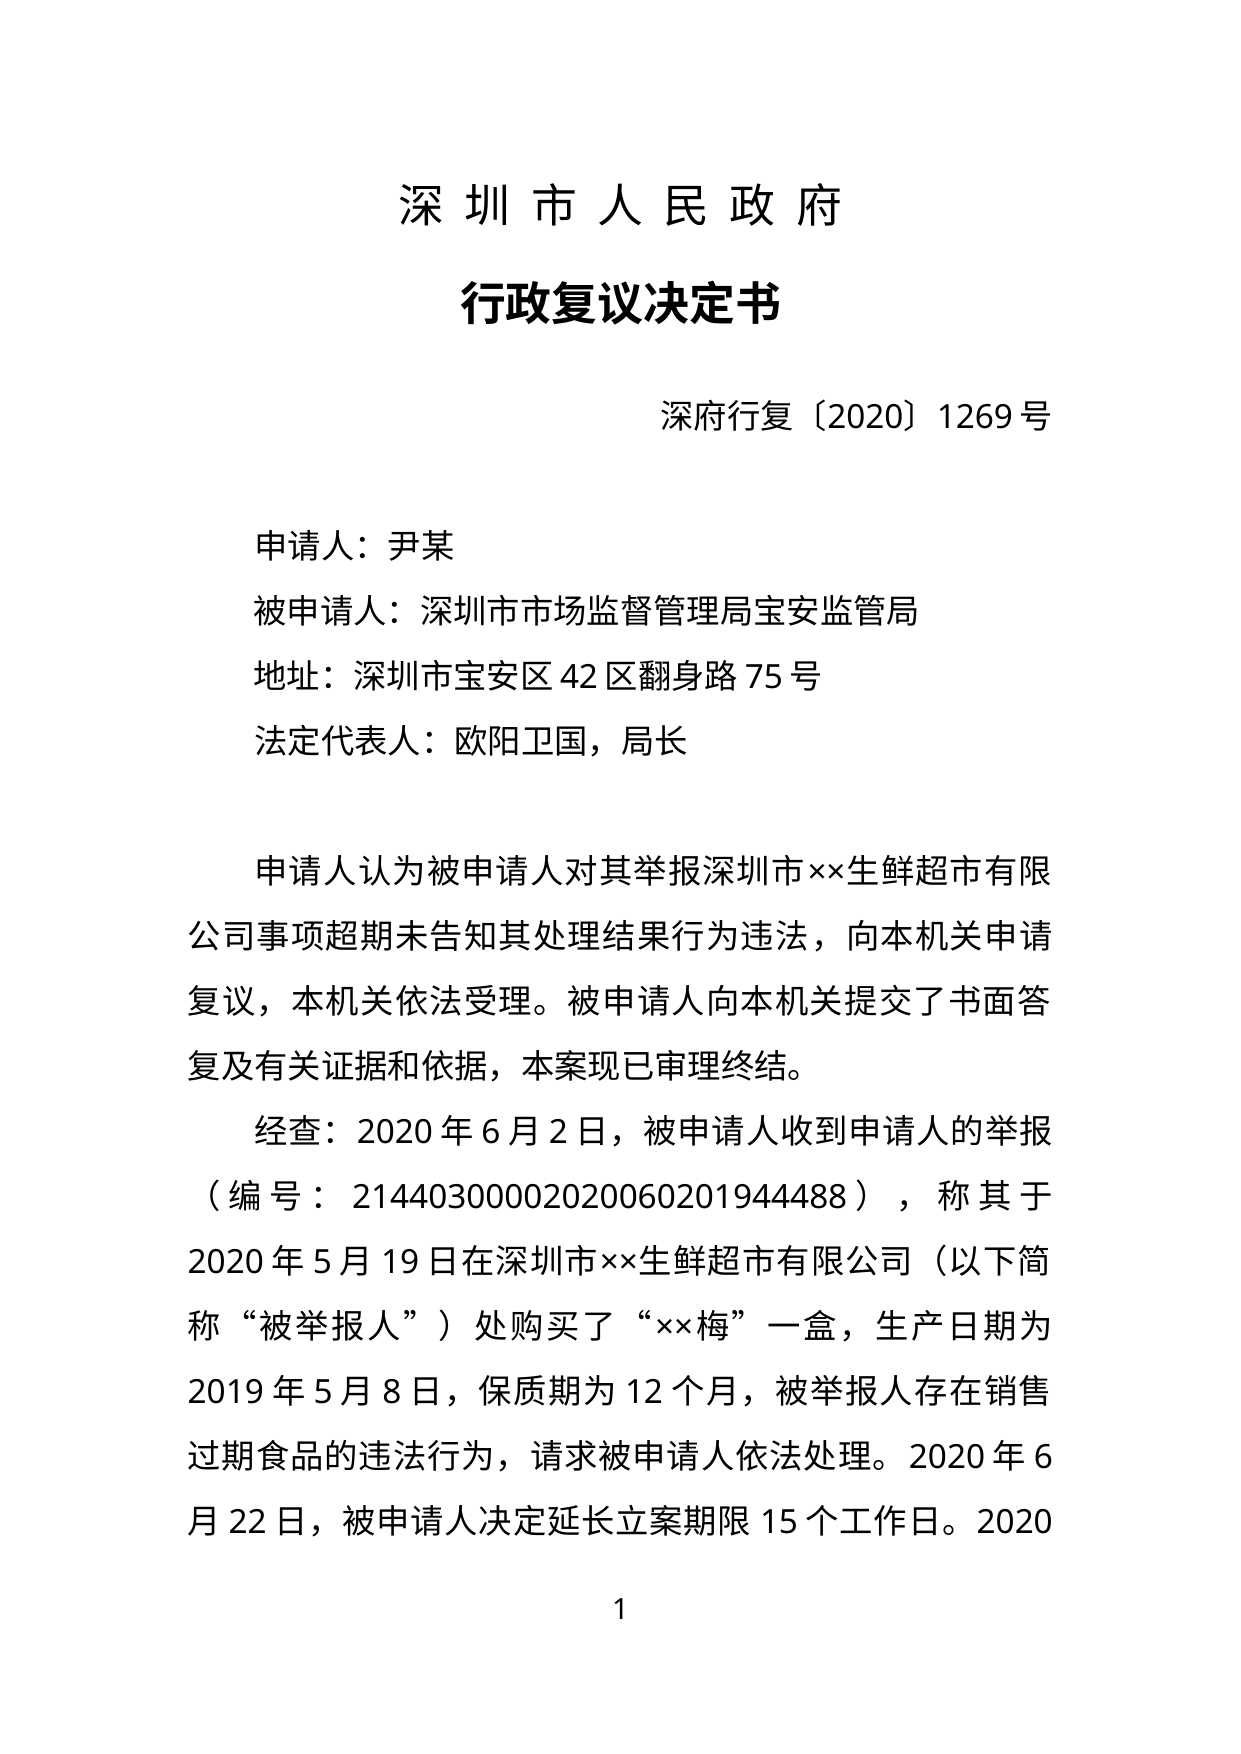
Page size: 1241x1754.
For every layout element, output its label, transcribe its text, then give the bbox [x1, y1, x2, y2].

text 深 圳 市 人 民 政 府 [187, 154, 1053, 251]
text 被申请人：深圳市市场监督管理局宝安监管局 [187, 576, 1053, 641]
text 法定代表人：欧阳卫国，局长 [187, 706, 1053, 771]
text 地址：深圳市宝安区42区翻身路75号 [187, 641, 1053, 706]
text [187, 1096, 1053, 1551]
text 深府行复〔2020〕1269号 [187, 381, 1053, 446]
text 申请人认为被申请人对其举报深圳市××生鲜超市有限公司事项超期未告知其处理结果行为违法，向本机关申请复议，本机关依法受理。被申请人向本机关提交了书面答复及有关证据和依据，本案现已审理终结。 [187, 836, 1053, 1096]
text 行政复议决定书 [187, 251, 1053, 349]
text 申请人：尹某 [187, 511, 1053, 576]
